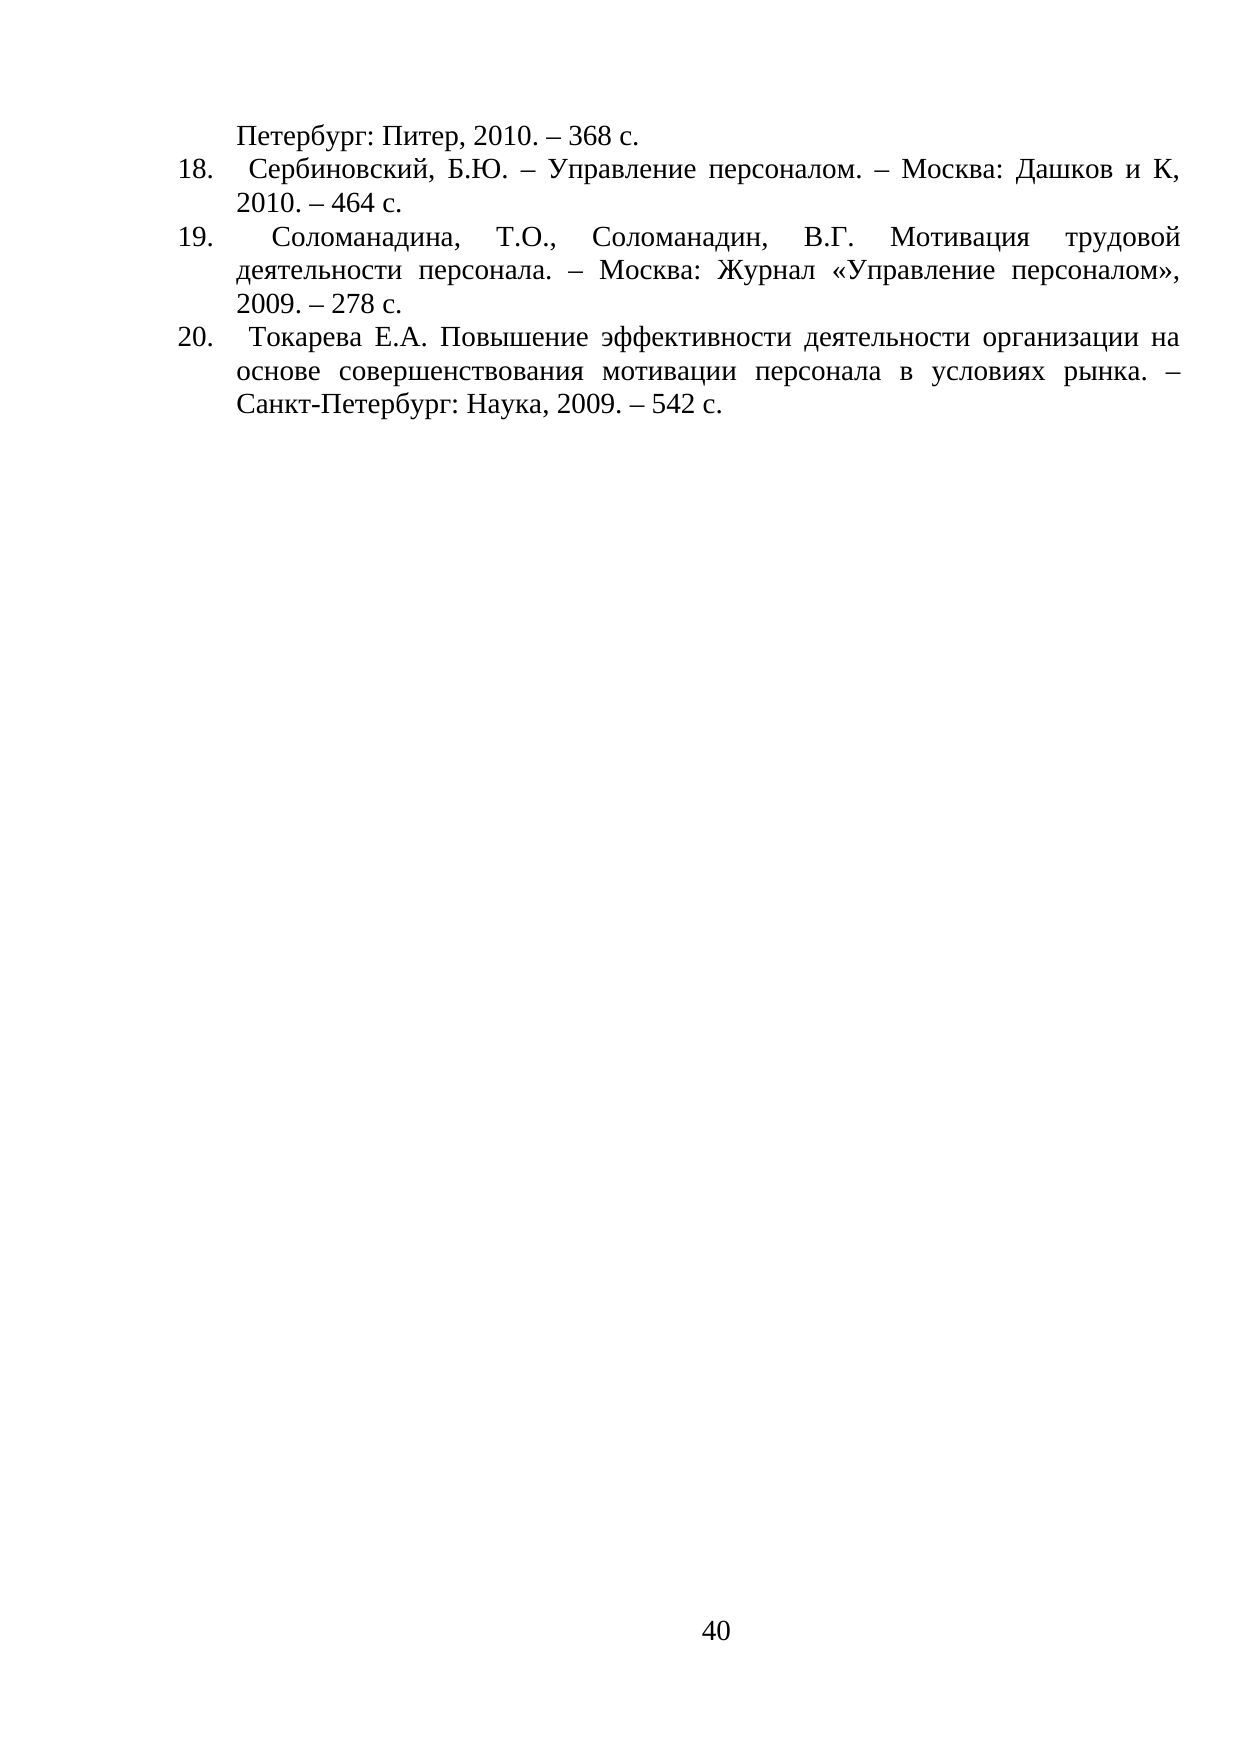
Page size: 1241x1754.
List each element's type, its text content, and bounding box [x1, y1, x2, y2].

list Токарева Е.А. Повышение эффективности деятельности организации на основе совершенствования мотивации персонала в условиях рынка. – Санкт-Петербург: Наука, 2009. – 542 с. [177, 319, 1181, 420]
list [177, 118, 1181, 152]
list Сербиновский, Б.Ю. – Управление персоналом. – Москва: Дашков и К, 2010. – 464 с. [177, 152, 1181, 219]
list Соломанадина, Т.О., Соломанадин, В.Г. Мотивация трудовой деятельности персонала. – Москва: Журнал «Управление персоналом», 2009. – 278 с. [177, 219, 1181, 319]
